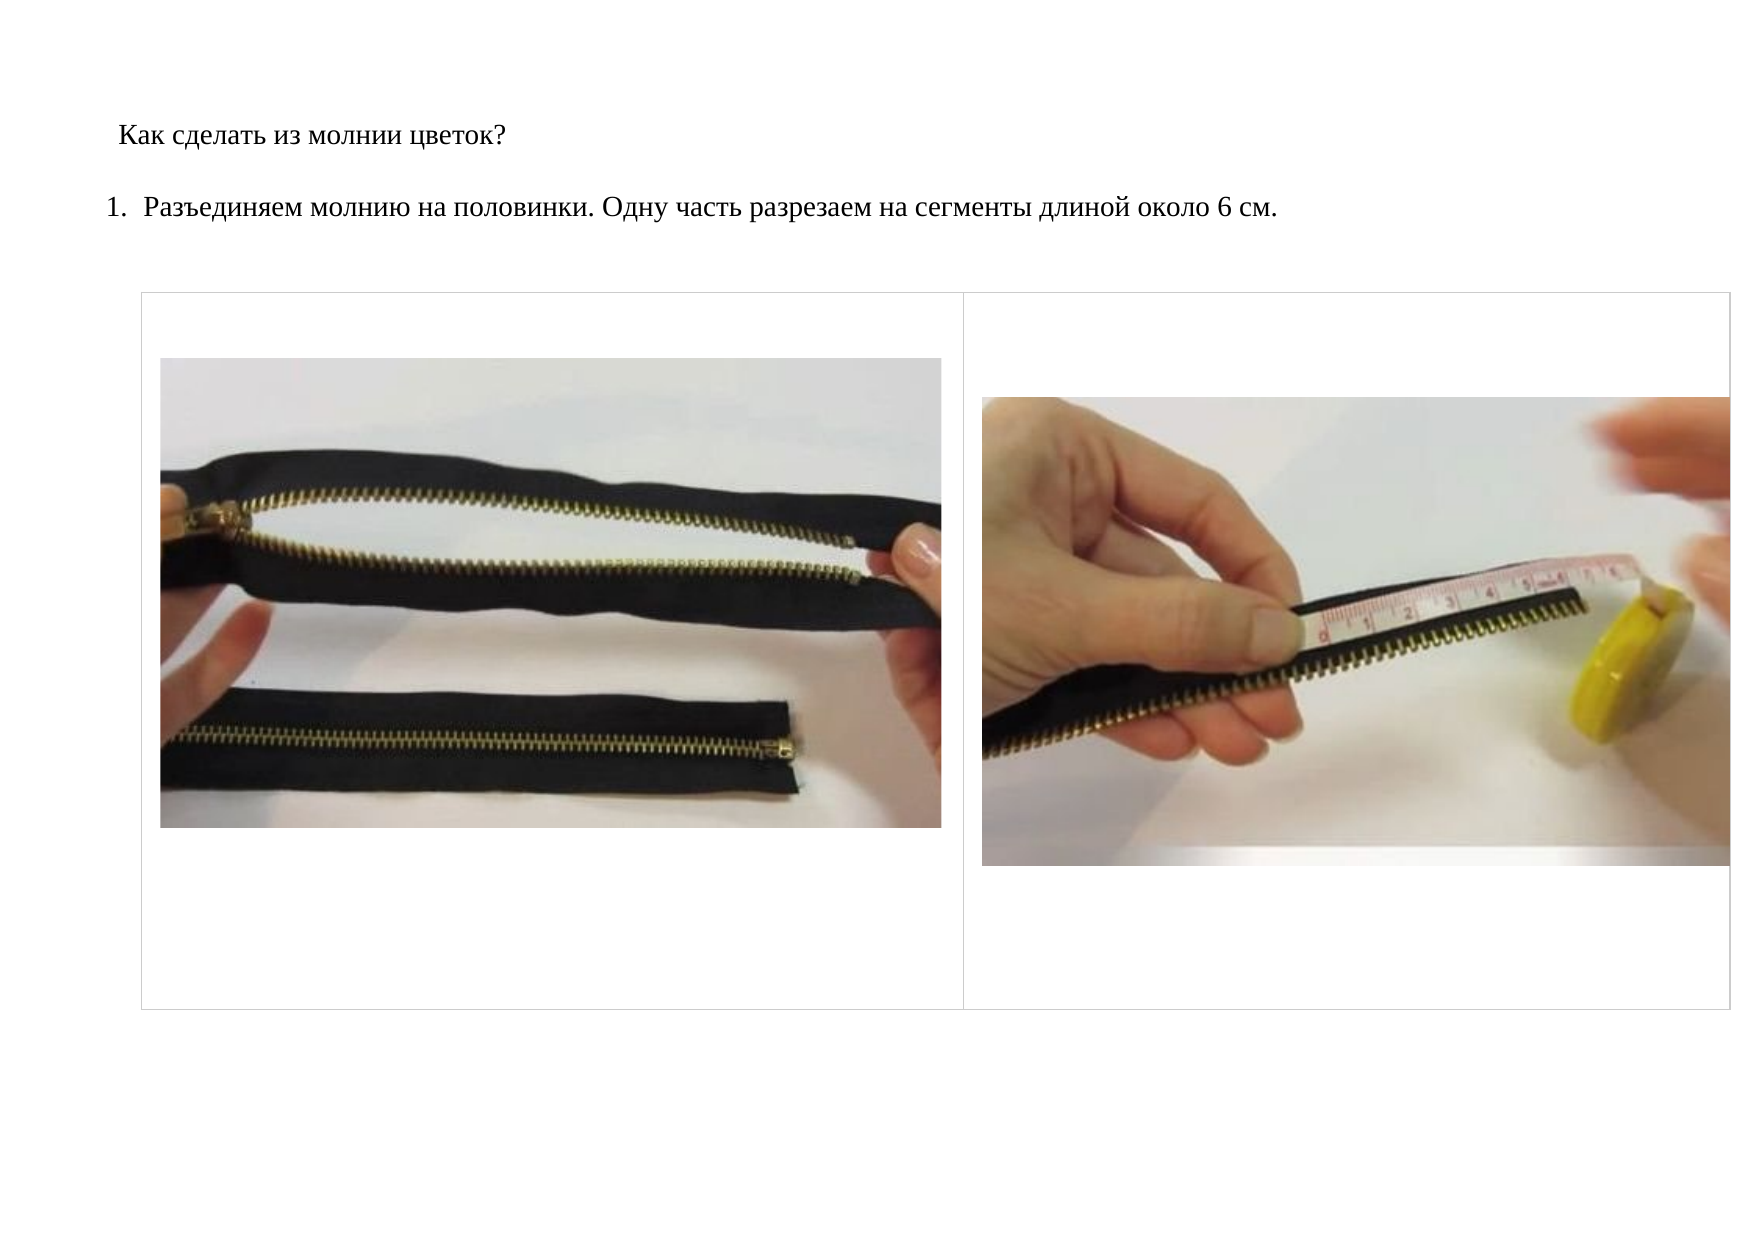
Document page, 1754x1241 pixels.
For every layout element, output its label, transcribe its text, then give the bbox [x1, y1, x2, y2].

text Как сделать из молнии цветок? [118, 117, 1636, 151]
picture [982, 397, 1730, 866]
table_header [964, 293, 1729, 1009]
table_header [142, 293, 963, 1009]
list Разъединяем молнию на половинки. Одну часть разрезаем на сегменты длиной около 6 см. [106, 189, 1636, 223]
picture [160, 358, 942, 828]
